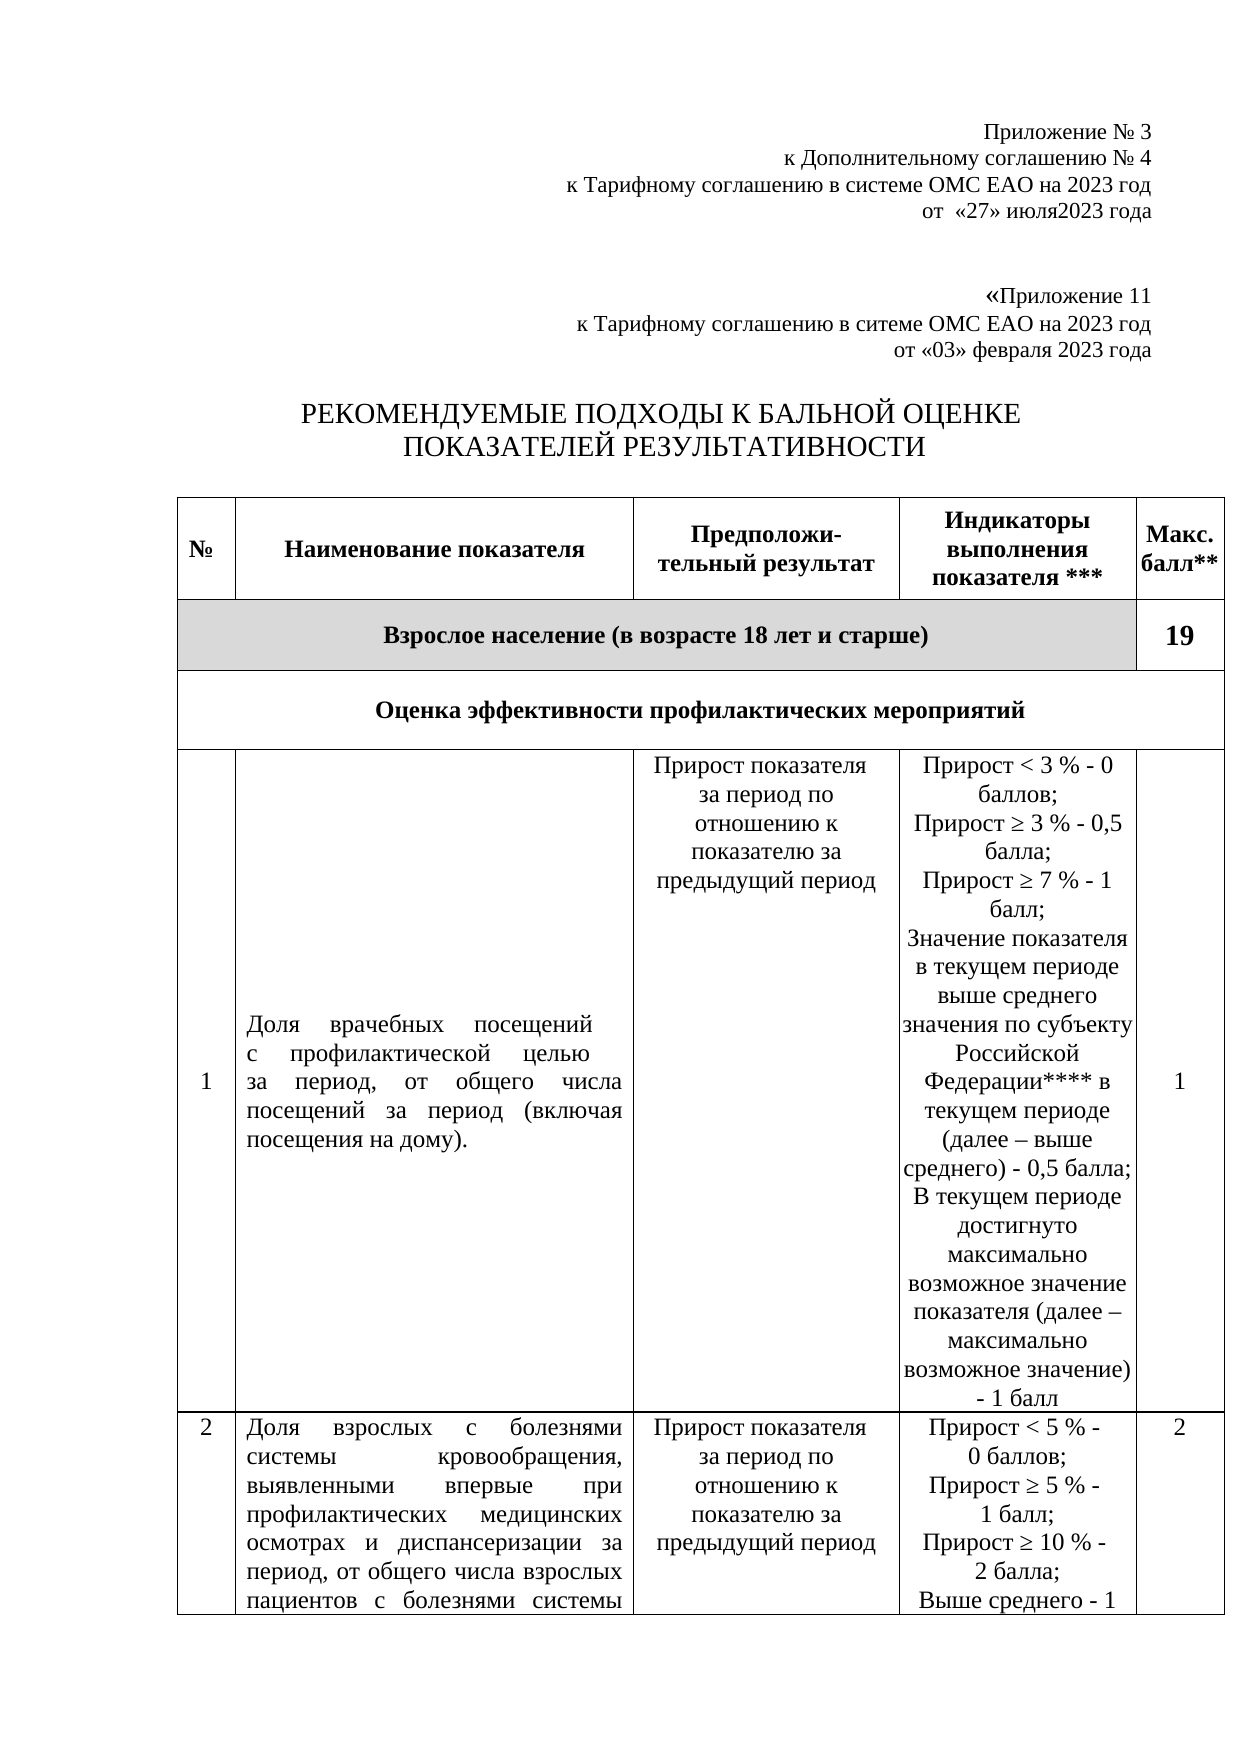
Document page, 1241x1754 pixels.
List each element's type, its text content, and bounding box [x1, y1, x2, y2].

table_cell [634, 1413, 899, 1614]
table_cell 2 [178, 1413, 235, 1614]
table_cell Оценка эффективности профилактических мероприятий [178, 671, 1224, 749]
text к Тарифному соглашению в ситеме ОМС ЕАО на 2023 год [177, 310, 1152, 336]
text РЕКОМЕНДУЕМЫЕ ПОДХОДЫ К БАЛЬНОЙ ОЦЕНКЕ ПОКАЗАТЕЛЕЙ РЕЗУЛЬТАТИВНОСТИ [177, 396, 1152, 463]
text к Дополнительному соглашению № 4 [177, 144, 1152, 171]
table_header № [178, 498, 235, 598]
table_cell Доля врачебных посещений с профилактической целью за период, от общего числа посещений за период (включая посещения на дому). [236, 750, 633, 1411]
table_header Индикаторы выполнения показателя *** [900, 498, 1136, 598]
table_header Предположи- тельный результат [634, 498, 899, 598]
table_cell 1 [1137, 750, 1224, 1411]
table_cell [236, 1413, 633, 1614]
table_cell 19 [1137, 600, 1224, 670]
text к Тарифному соглашению в системе ОМС ЕАО на 2023 год [177, 171, 1152, 197]
table_cell 1 [178, 750, 235, 1411]
table_cell 2 [1137, 1413, 1224, 1614]
table_cell Взрослое население (в возрасте 18 лет и старше) [178, 600, 1136, 670]
table_cell Прирост показателя за период по отношению к показателю за предыдущий период [634, 750, 899, 1411]
text Приложение № 3 [177, 118, 1152, 144]
text «Приложение 11 [177, 276, 1152, 310]
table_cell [900, 1413, 1136, 1614]
text от «03» февраля 2023 года [177, 336, 1152, 362]
text от «27» июля2023 года [177, 197, 1152, 223]
table_header Макс. балл** [1137, 498, 1224, 598]
table_header Наименование показателя [236, 498, 633, 598]
table_cell Прирост < 3 % - 0 баллов; Прирост ≥ 3 % - 0,5 балла; Прирост ≥ 7 % - 1 балл; Значение показателя в текущем периоде выше среднего значения по субъекту Российской Федерации**** в текущем периоде (далее – выше среднего) - 0,5 балла; В текущем периоде достигнуто максимально возможное значение показателя (далее – максимально возможное значение) - 1 балл [900, 750, 1136, 1411]
